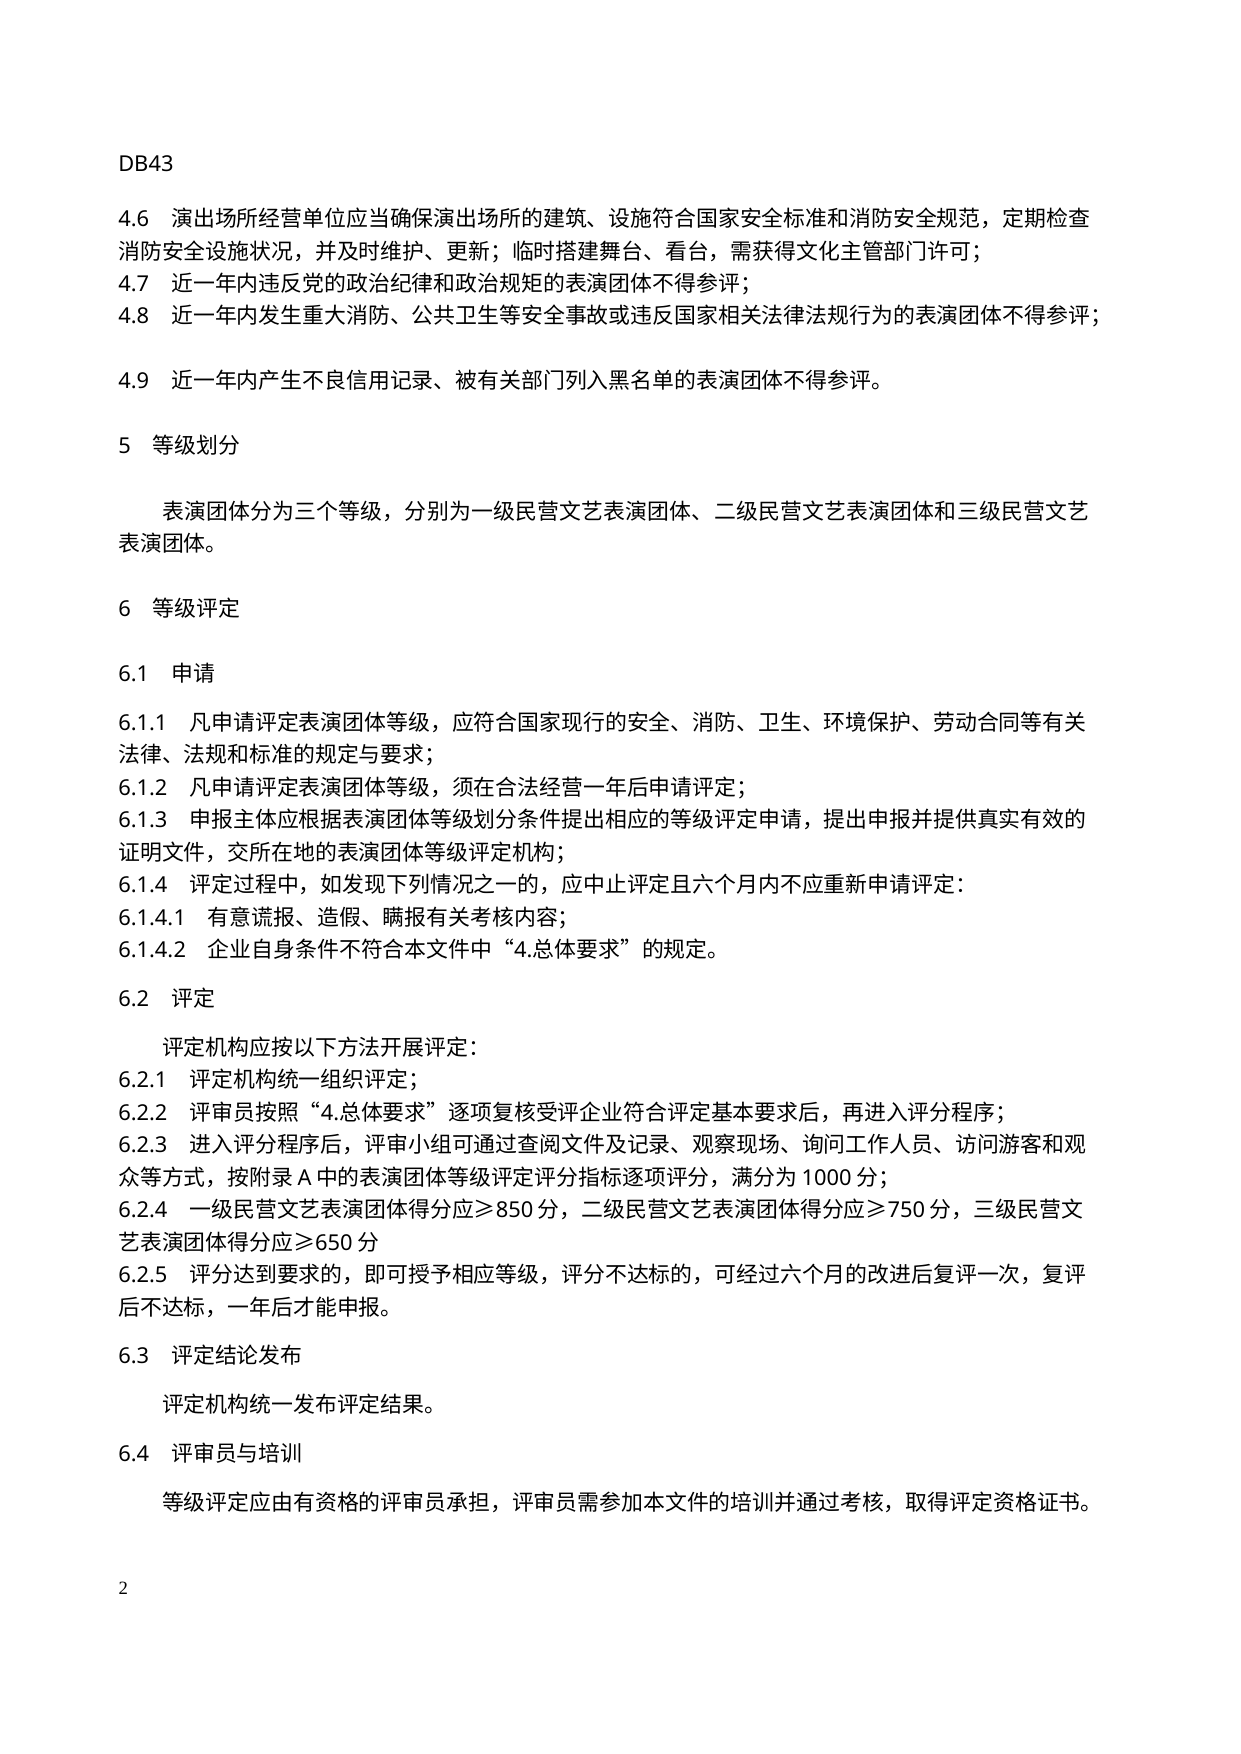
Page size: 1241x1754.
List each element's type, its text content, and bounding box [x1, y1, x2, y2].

text 近一年内发生重大消防、公共卫生等安全事故或违反国家相关法律法规行为的表演团体不得参评； [118, 298, 1093, 363]
text 演出场所经营单位应当确保演出场所的建筑、设施符合国家安全标准和消防安全规范，定期检查消防安全设施状况，并及时维护、更新；临时搭建舞台、看台，需获得文化主管部门许可； [118, 201, 1093, 266]
text 近一年内违反党的政治纪律和政治规矩的表演团体不得参评； [118, 266, 1093, 298]
text 评定 [118, 981, 1093, 1013]
text 申请 [118, 656, 1093, 688]
text 评审员与培训 [118, 1436, 1093, 1468]
text 评分达到要求的，即可授予相应等级，评分不达标的，可经过六个月的改进后复评一次，复评后不达标，一年后才能申报。 [118, 1257, 1093, 1322]
text 评定机构应按以下方法开展评定： [118, 1029, 1093, 1062]
text 申报主体应根据表演团体等级划分条件提出相应的等级评定申请，提出申报并提供真实有效的证明文件，交所在地的表演团体等级评定机构； [118, 802, 1093, 867]
text 企业自身条件不符合本文件中“4.总体要求”的规定。 [118, 932, 1093, 964]
text 评定机构统一组织评定； [118, 1062, 1093, 1094]
text 进入评分程序后，评审小组可通过查阅文件及记录、观察现场、询问工作人员、访问游客和观众等方式，按附录A中的表演团体等级评定评分指标逐项评分，满分为1000分； [118, 1127, 1093, 1192]
text 表演团体分为三个等级，分别为一级民营文艺表演团体、二级民营文艺表演团体和三级民营文艺表演团体。 [118, 493, 1093, 558]
text 评定机构统一发布评定结果。 [118, 1387, 1093, 1419]
text 评审员按照“4.总体要求”逐项复核受评企业符合评定基本要求后，再进入评分程序； [118, 1094, 1093, 1127]
text 一级民营文艺表演团体得分应≥850分，二级民营文艺表演团体得分应≥750分，三级民营文艺表演团体得分应≥650分 [118, 1192, 1093, 1257]
text 凡申请评定表演团体等级，须在合法经营一年后申请评定； [118, 769, 1093, 802]
text 评定结论发布 [118, 1338, 1093, 1371]
text 评定过程中，如发现下列情况之一的，应中止评定且六个月内不应重新申请评定： [118, 867, 1093, 899]
text 有意谎报、造假、瞒报有关考核内容； [118, 899, 1093, 932]
text 等级评定应由有资格的评审员承担，评审员需参加本文件的培训并通过考核，取得评定资格证书。 [118, 1484, 1093, 1517]
text 等级评定 [118, 591, 1093, 623]
text 等级划分 [118, 428, 1093, 461]
text 凡申请评定表演团体等级，应符合国家现行的安全、消防、卫生、环境保护、劳动合同等有关法律、法规和标准的规定与要求； [118, 704, 1093, 769]
text 近一年内产生不良信用记录、被有关部门列入黑名单的表演团体不得参评。 [118, 363, 1093, 396]
